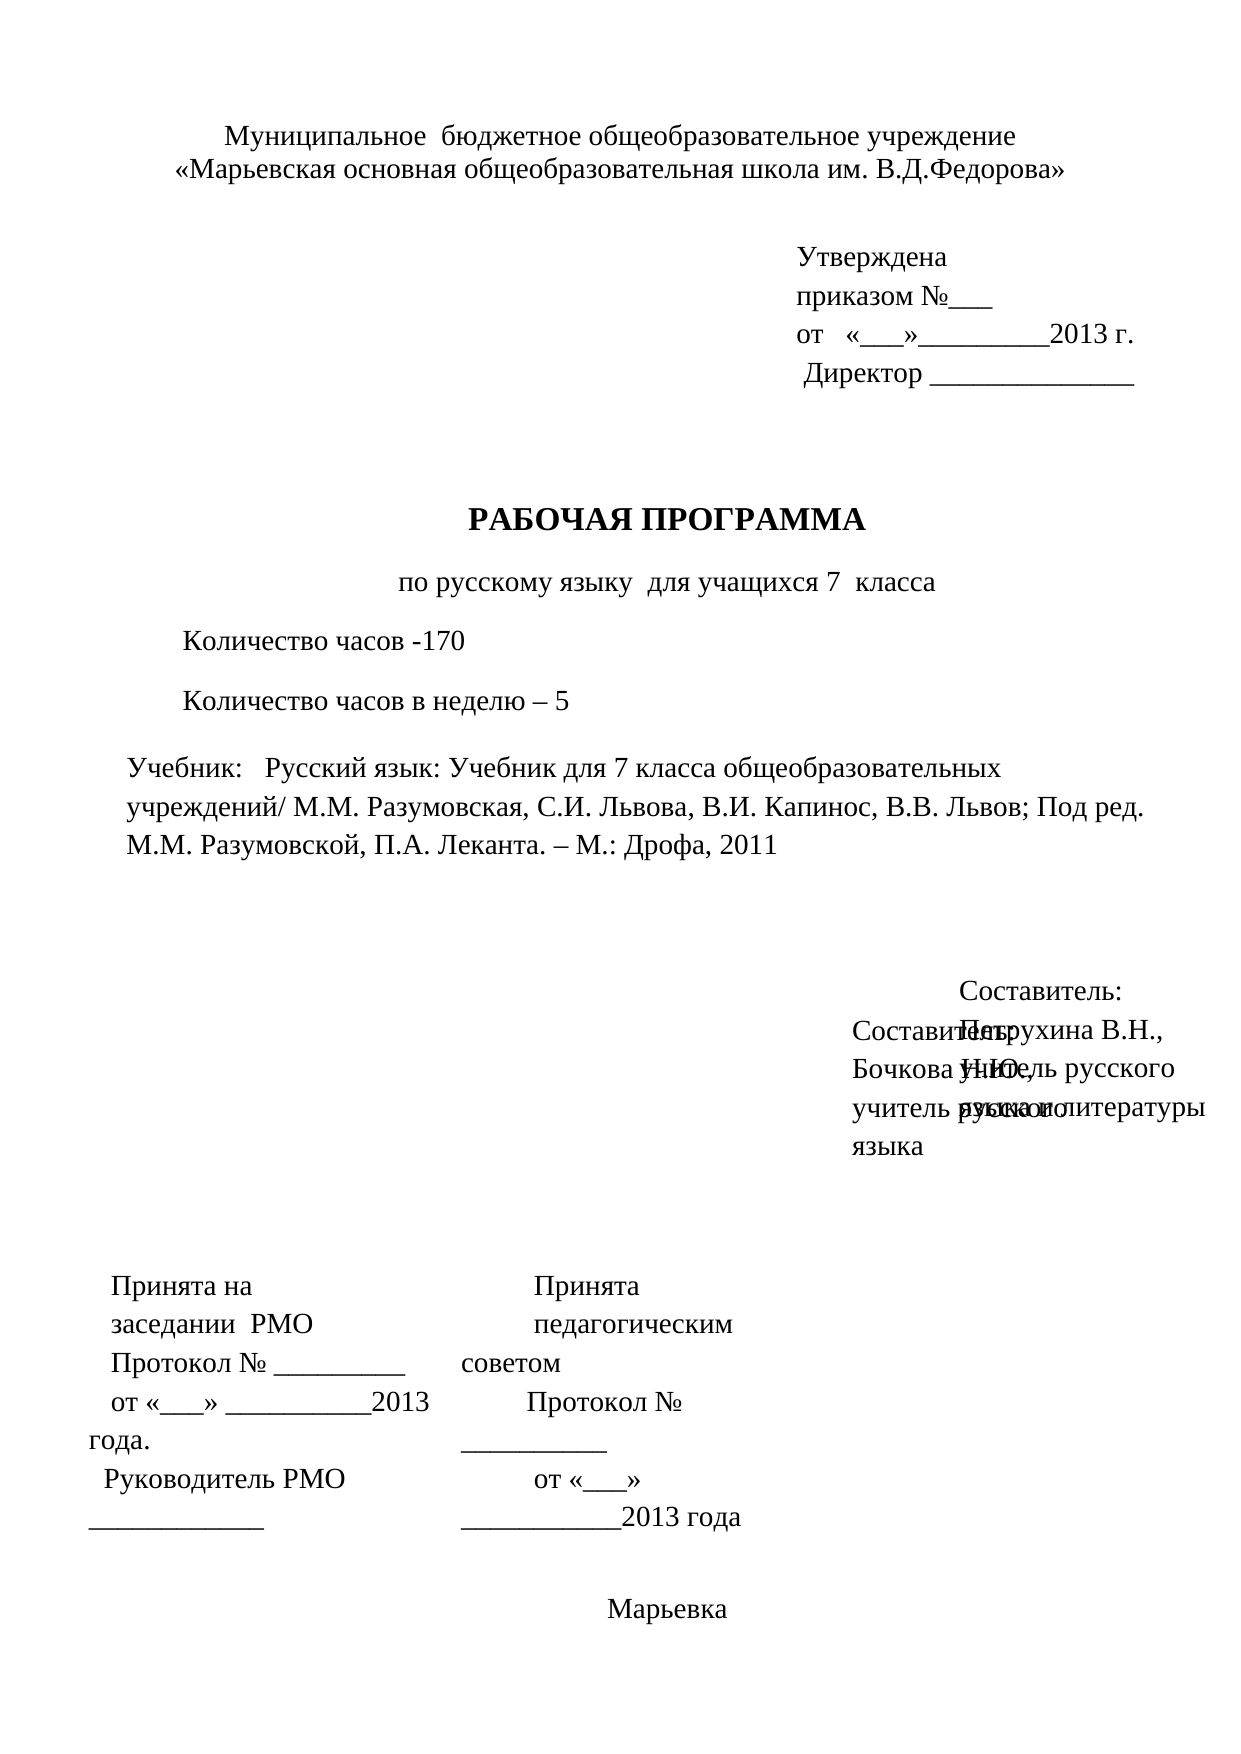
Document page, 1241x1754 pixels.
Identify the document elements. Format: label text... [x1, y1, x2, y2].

text Учебник: Русский язык: Учебник для 7 класса общеобразовательных учреждений/ М.М. Разумовская, С.И. Львова, В.И. Капинос, В.В. Львов; Под ред. М.М. Разумовской, П.А. Леканта. – М.: Дрофа, 2011 [126, 750, 1152, 861]
table_header Составитель: Бочкова Н.Ю., учитель русского языка [841, 1013, 1133, 1244]
text Количество часов -170 [89, 623, 1152, 657]
text РАБОЧАЯ ПРОГРАММА [89, 499, 1152, 537]
text «Марьевская основная общеобразовательная школа им. В.Д.Федорова» [89, 152, 1152, 185]
table_header Принята на заседании РМО Протокол № _________ от «___» __________2013 года. Руководитель РМО ____________ [78, 1268, 449, 1537]
text Количество часов в неделю – 5 [89, 683, 1152, 716]
table_header Принята педагогическим советом Протокол № __________ от «___» ___________2013 года [450, 1268, 822, 1537]
text Муниципальное бюджетное общеобразовательное учреждение [89, 118, 1152, 152]
table_header Составитель: Петрухина В.Н., учитель русского языка и литературы [948, 973, 1240, 1204]
table_header Утверждена приказом №___ от «___»_________2013 г. Директор ______________ [785, 240, 1220, 393]
text по русскому языку для учащихся 7 класса [89, 564, 1152, 597]
text Марьевка [89, 1591, 1152, 1624]
